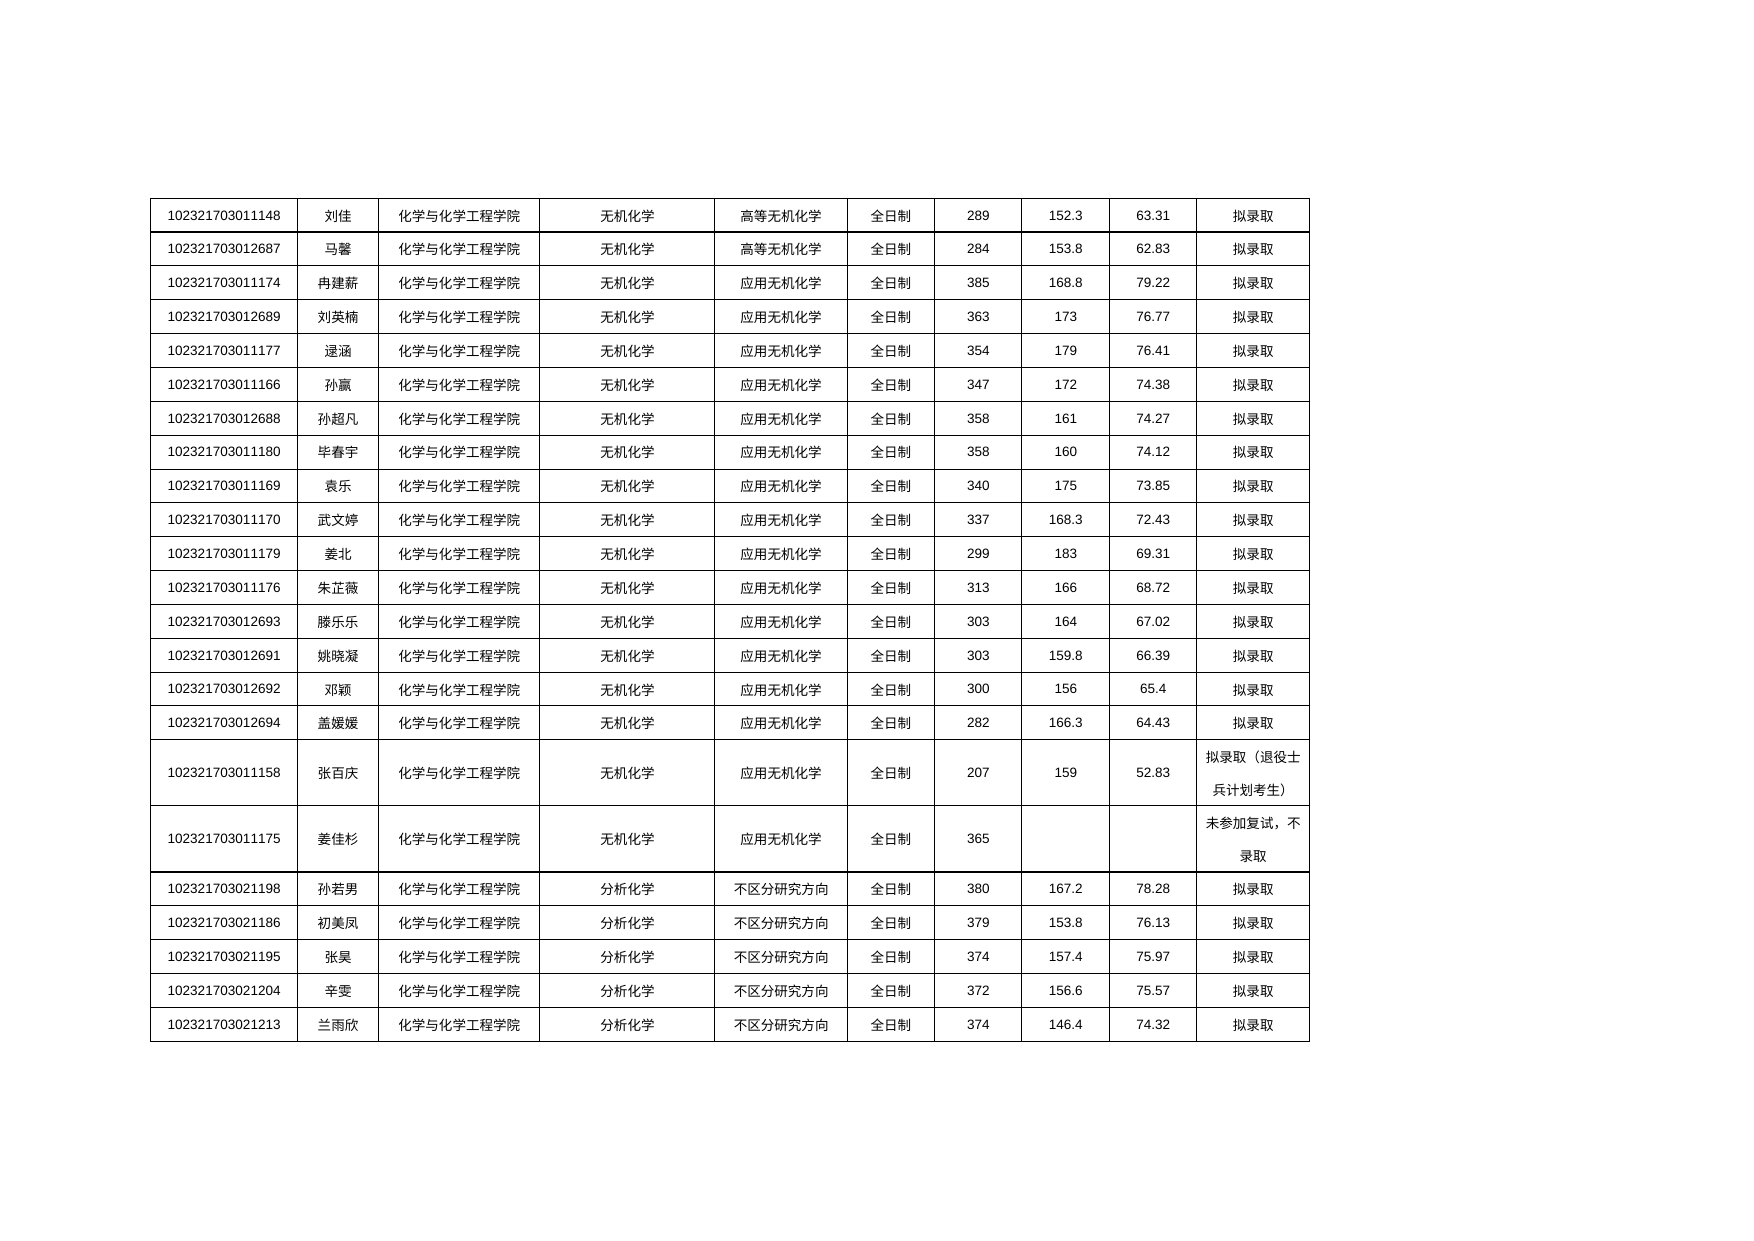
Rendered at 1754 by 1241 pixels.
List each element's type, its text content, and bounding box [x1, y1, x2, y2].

table_cell 张百庆 [298, 740, 378, 805]
table_cell 应用无机化学 [715, 639, 847, 672]
table_cell 不区分研究方向 [715, 906, 847, 939]
table_cell 刘佳 [298, 199, 378, 231]
table_cell 拟录取 [1197, 605, 1309, 638]
table_cell 全日制 [848, 873, 934, 905]
table_cell 全日制 [848, 906, 934, 939]
table_cell 374 [935, 940, 1021, 973]
table_cell 未参加复试，不录取 [1197, 806, 1309, 871]
table_cell 75.97 [1110, 940, 1196, 973]
table_cell 102321703011174 [151, 266, 297, 299]
table_cell 102321703012694 [151, 706, 297, 739]
table_cell 应用无机化学 [715, 436, 847, 468]
table_cell 全日制 [848, 706, 934, 739]
table_cell 374 [935, 1008, 1021, 1041]
table_cell 300 [935, 673, 1021, 705]
table_cell 分析化学 [540, 1008, 714, 1041]
table_cell 102321703021204 [151, 974, 297, 1007]
table_cell 分析化学 [540, 940, 714, 973]
table_cell 毕春宇 [298, 436, 378, 468]
table_cell 化学与化学工程学院 [379, 974, 539, 1007]
table_cell 马馨 [298, 233, 378, 265]
table_cell 无机化学 [540, 806, 714, 871]
table_cell 102321703012692 [151, 673, 297, 705]
table_cell 拟录取 [1197, 873, 1309, 905]
table_cell 354 [935, 334, 1021, 367]
table_cell 化学与化学工程学院 [379, 199, 539, 231]
table_cell 全日制 [848, 806, 934, 871]
table_cell 拟录取 [1197, 940, 1309, 973]
table_cell 159.8 [1022, 639, 1109, 672]
table_cell 72.43 [1110, 503, 1196, 536]
table_cell 299 [935, 537, 1021, 570]
table_cell 拟录取 [1197, 199, 1309, 231]
table_cell 102321703021213 [151, 1008, 297, 1041]
table_cell 164 [1022, 605, 1109, 638]
table_cell 152.3 [1022, 199, 1109, 231]
table_cell 160 [1022, 436, 1109, 468]
table_cell 袁乐 [298, 470, 378, 502]
table_cell 化学与化学工程学院 [379, 906, 539, 939]
table_cell 全日制 [848, 470, 934, 502]
table_cell 全日制 [848, 402, 934, 434]
table_cell [1022, 806, 1109, 871]
table_cell 化学与化学工程学院 [379, 233, 539, 265]
table_cell 175 [1022, 470, 1109, 502]
table_cell 303 [935, 639, 1021, 672]
table_cell 无机化学 [540, 266, 714, 299]
table_cell 156.6 [1022, 974, 1109, 1007]
table_cell 102321703011170 [151, 503, 297, 536]
table_cell 应用无机化学 [715, 806, 847, 871]
table_cell 拟录取 [1197, 571, 1309, 604]
table_cell 102321703011158 [151, 740, 297, 805]
table_cell 应用无机化学 [715, 300, 847, 333]
table_cell 146.4 [1022, 1008, 1109, 1041]
table_cell 孙若男 [298, 873, 378, 905]
table_cell 282 [935, 706, 1021, 739]
table_cell 无机化学 [540, 300, 714, 333]
table_cell 166 [1022, 571, 1109, 604]
table_cell 153.8 [1022, 906, 1109, 939]
table_cell 347 [935, 368, 1021, 401]
table_cell 全日制 [848, 503, 934, 536]
table_cell 102321703012687 [151, 233, 297, 265]
table_cell 168.8 [1022, 266, 1109, 299]
table_cell 102321703011148 [151, 199, 297, 231]
table_cell 无机化学 [540, 537, 714, 570]
table_cell 应用无机化学 [715, 503, 847, 536]
table_cell 102321703011179 [151, 537, 297, 570]
table_cell 75.57 [1110, 974, 1196, 1007]
table_cell 173 [1022, 300, 1109, 333]
table_cell 拟录取 [1197, 1008, 1309, 1041]
table_cell 不区分研究方向 [715, 940, 847, 973]
table_cell 全日制 [848, 300, 934, 333]
table_cell 无机化学 [540, 436, 714, 468]
table_cell 102321703011175 [151, 806, 297, 871]
table_cell 74.27 [1110, 402, 1196, 434]
table_cell 无机化学 [540, 368, 714, 401]
table_cell 化学与化学工程学院 [379, 740, 539, 805]
table_cell 应用无机化学 [715, 334, 847, 367]
table_cell 153.8 [1022, 233, 1109, 265]
table_cell 78.28 [1110, 873, 1196, 905]
table_cell 化学与化学工程学院 [379, 368, 539, 401]
table_cell 拟录取 [1197, 300, 1309, 333]
table_cell 不区分研究方向 [715, 1008, 847, 1041]
table_cell 无机化学 [540, 605, 714, 638]
table_cell 无机化学 [540, 740, 714, 805]
table_cell 滕乐乐 [298, 605, 378, 638]
table_cell 应用无机化学 [715, 605, 847, 638]
table_cell 全日制 [848, 639, 934, 672]
table_cell 63.31 [1110, 199, 1196, 231]
table_cell 拟录取 [1197, 503, 1309, 536]
table_cell 高等无机化学 [715, 199, 847, 231]
table_cell 102321703012691 [151, 639, 297, 672]
table_cell 无机化学 [540, 503, 714, 536]
table_cell 化学与化学工程学院 [379, 940, 539, 973]
table_cell 拟录取 [1197, 470, 1309, 502]
table_cell 盖媛媛 [298, 706, 378, 739]
table_cell 化学与化学工程学院 [379, 300, 539, 333]
table_cell 应用无机化学 [715, 740, 847, 805]
table_cell 孙赢 [298, 368, 378, 401]
table_cell 161 [1022, 402, 1109, 434]
table_cell 79.22 [1110, 266, 1196, 299]
table_cell 姜北 [298, 537, 378, 570]
table_cell 全日制 [848, 368, 934, 401]
table_cell 全日制 [848, 940, 934, 973]
table_cell 358 [935, 402, 1021, 434]
table_cell 207 [935, 740, 1021, 805]
table_cell 拟录取 [1197, 402, 1309, 434]
table_cell 全日制 [848, 537, 934, 570]
table_cell 拟录取 [1197, 368, 1309, 401]
table_cell 167.2 [1022, 873, 1109, 905]
table_cell 分析化学 [540, 906, 714, 939]
table_cell 应用无机化学 [715, 571, 847, 604]
table_cell 化学与化学工程学院 [379, 266, 539, 299]
table_cell 372 [935, 974, 1021, 1007]
table_cell 102321703012688 [151, 402, 297, 434]
table_cell 高等无机化学 [715, 233, 847, 265]
table_cell 289 [935, 199, 1021, 231]
table_cell 102321703012693 [151, 605, 297, 638]
table_cell 化学与化学工程学院 [379, 673, 539, 705]
table_cell 67.02 [1110, 605, 1196, 638]
table_cell 无机化学 [540, 334, 714, 367]
table_cell 全日制 [848, 334, 934, 367]
table_cell 化学与化学工程学院 [379, 806, 539, 871]
table_cell 姚晓凝 [298, 639, 378, 672]
table_cell 168.3 [1022, 503, 1109, 536]
table_cell 化学与化学工程学院 [379, 571, 539, 604]
table_cell [1110, 806, 1196, 871]
table_cell 化学与化学工程学院 [379, 503, 539, 536]
table_cell 102321703021198 [151, 873, 297, 905]
table_cell 313 [935, 571, 1021, 604]
table_cell 102321703021195 [151, 940, 297, 973]
table_cell 化学与化学工程学院 [379, 470, 539, 502]
table_cell 52.83 [1110, 740, 1196, 805]
table_cell 无机化学 [540, 706, 714, 739]
table_cell 全日制 [848, 436, 934, 468]
table_cell 应用无机化学 [715, 470, 847, 502]
table_cell 孙超凡 [298, 402, 378, 434]
table_cell 166.3 [1022, 706, 1109, 739]
table_cell 74.12 [1110, 436, 1196, 468]
table_cell 74.38 [1110, 368, 1196, 401]
table_cell 183 [1022, 537, 1109, 570]
table_cell 102321703011176 [151, 571, 297, 604]
table_cell 74.32 [1110, 1008, 1196, 1041]
table_cell 化学与化学工程学院 [379, 402, 539, 434]
table_cell 应用无机化学 [715, 537, 847, 570]
table_cell 张昊 [298, 940, 378, 973]
table_cell 化学与化学工程学院 [379, 334, 539, 367]
table_cell 姜佳杉 [298, 806, 378, 871]
table_cell 68.72 [1110, 571, 1196, 604]
table_cell 363 [935, 300, 1021, 333]
table_cell 66.39 [1110, 639, 1196, 672]
table_cell 156 [1022, 673, 1109, 705]
table_cell 303 [935, 605, 1021, 638]
table_cell 340 [935, 470, 1021, 502]
table_cell 化学与化学工程学院 [379, 706, 539, 739]
table_cell 朱芷薇 [298, 571, 378, 604]
table_cell 179 [1022, 334, 1109, 367]
table_cell 102321703011180 [151, 436, 297, 468]
table_cell 无机化学 [540, 639, 714, 672]
table_cell 拟录取 [1197, 639, 1309, 672]
table_cell 159 [1022, 740, 1109, 805]
table_cell 兰雨欣 [298, 1008, 378, 1041]
table_cell 73.85 [1110, 470, 1196, 502]
table_cell 65.4 [1110, 673, 1196, 705]
table_cell 64.43 [1110, 706, 1196, 739]
table_cell 379 [935, 906, 1021, 939]
table_cell 365 [935, 806, 1021, 871]
table_cell 拟录取（退役士兵计划考生） [1197, 740, 1309, 805]
table_cell 逯涵 [298, 334, 378, 367]
table_cell 不区分研究方向 [715, 873, 847, 905]
table_cell 172 [1022, 368, 1109, 401]
table_cell 应用无机化学 [715, 402, 847, 434]
table_cell 102321703011166 [151, 368, 297, 401]
table_cell 邓颖 [298, 673, 378, 705]
table_cell 拟录取 [1197, 537, 1309, 570]
table_cell 76.13 [1110, 906, 1196, 939]
table_cell 化学与化学工程学院 [379, 537, 539, 570]
table_cell 武文婷 [298, 503, 378, 536]
table_cell 化学与化学工程学院 [379, 639, 539, 672]
table_cell 化学与化学工程学院 [379, 436, 539, 468]
table_cell 全日制 [848, 1008, 934, 1041]
table_cell 全日制 [848, 199, 934, 231]
table_cell 拟录取 [1197, 266, 1309, 299]
table_cell 分析化学 [540, 974, 714, 1007]
table_cell 不区分研究方向 [715, 974, 847, 1007]
table_cell 全日制 [848, 974, 934, 1007]
table_cell 初美凤 [298, 906, 378, 939]
table_cell 无机化学 [540, 673, 714, 705]
table_cell 全日制 [848, 673, 934, 705]
table_cell 全日制 [848, 266, 934, 299]
table_cell 337 [935, 503, 1021, 536]
table_cell 拟录取 [1197, 906, 1309, 939]
table_cell 应用无机化学 [715, 266, 847, 299]
table_cell 102321703011177 [151, 334, 297, 367]
table_cell 拟录取 [1197, 436, 1309, 468]
table_cell 全日制 [848, 605, 934, 638]
table_cell 76.77 [1110, 300, 1196, 333]
table_cell 无机化学 [540, 571, 714, 604]
table_cell 62.83 [1110, 233, 1196, 265]
table_cell 全日制 [848, 571, 934, 604]
table_cell 全日制 [848, 740, 934, 805]
table_cell 拟录取 [1197, 673, 1309, 705]
table_cell 无机化学 [540, 470, 714, 502]
table_cell 拟录取 [1197, 233, 1309, 265]
table_cell 385 [935, 266, 1021, 299]
table_cell 化学与化学工程学院 [379, 1008, 539, 1041]
table_cell 102321703021186 [151, 906, 297, 939]
table_cell 拟录取 [1197, 706, 1309, 739]
table_cell 157.4 [1022, 940, 1109, 973]
table_cell 应用无机化学 [715, 368, 847, 401]
table_cell 刘英楠 [298, 300, 378, 333]
table_cell 284 [935, 233, 1021, 265]
table_cell 69.31 [1110, 537, 1196, 570]
table_cell 无机化学 [540, 199, 714, 231]
table_cell 102321703011169 [151, 470, 297, 502]
table_cell 应用无机化学 [715, 706, 847, 739]
table_cell 102321703012689 [151, 300, 297, 333]
table_cell 全日制 [848, 233, 934, 265]
table_cell 辛雯 [298, 974, 378, 1007]
table_cell 380 [935, 873, 1021, 905]
table_cell 化学与化学工程学院 [379, 873, 539, 905]
table_cell 冉建薪 [298, 266, 378, 299]
table_cell 拟录取 [1197, 974, 1309, 1007]
table_cell 358 [935, 436, 1021, 468]
table_cell 化学与化学工程学院 [379, 605, 539, 638]
table_cell 无机化学 [540, 233, 714, 265]
table_cell 分析化学 [540, 873, 714, 905]
table_cell 拟录取 [1197, 334, 1309, 367]
table_cell 应用无机化学 [715, 673, 847, 705]
table_cell 76.41 [1110, 334, 1196, 367]
table_cell 无机化学 [540, 402, 714, 434]
